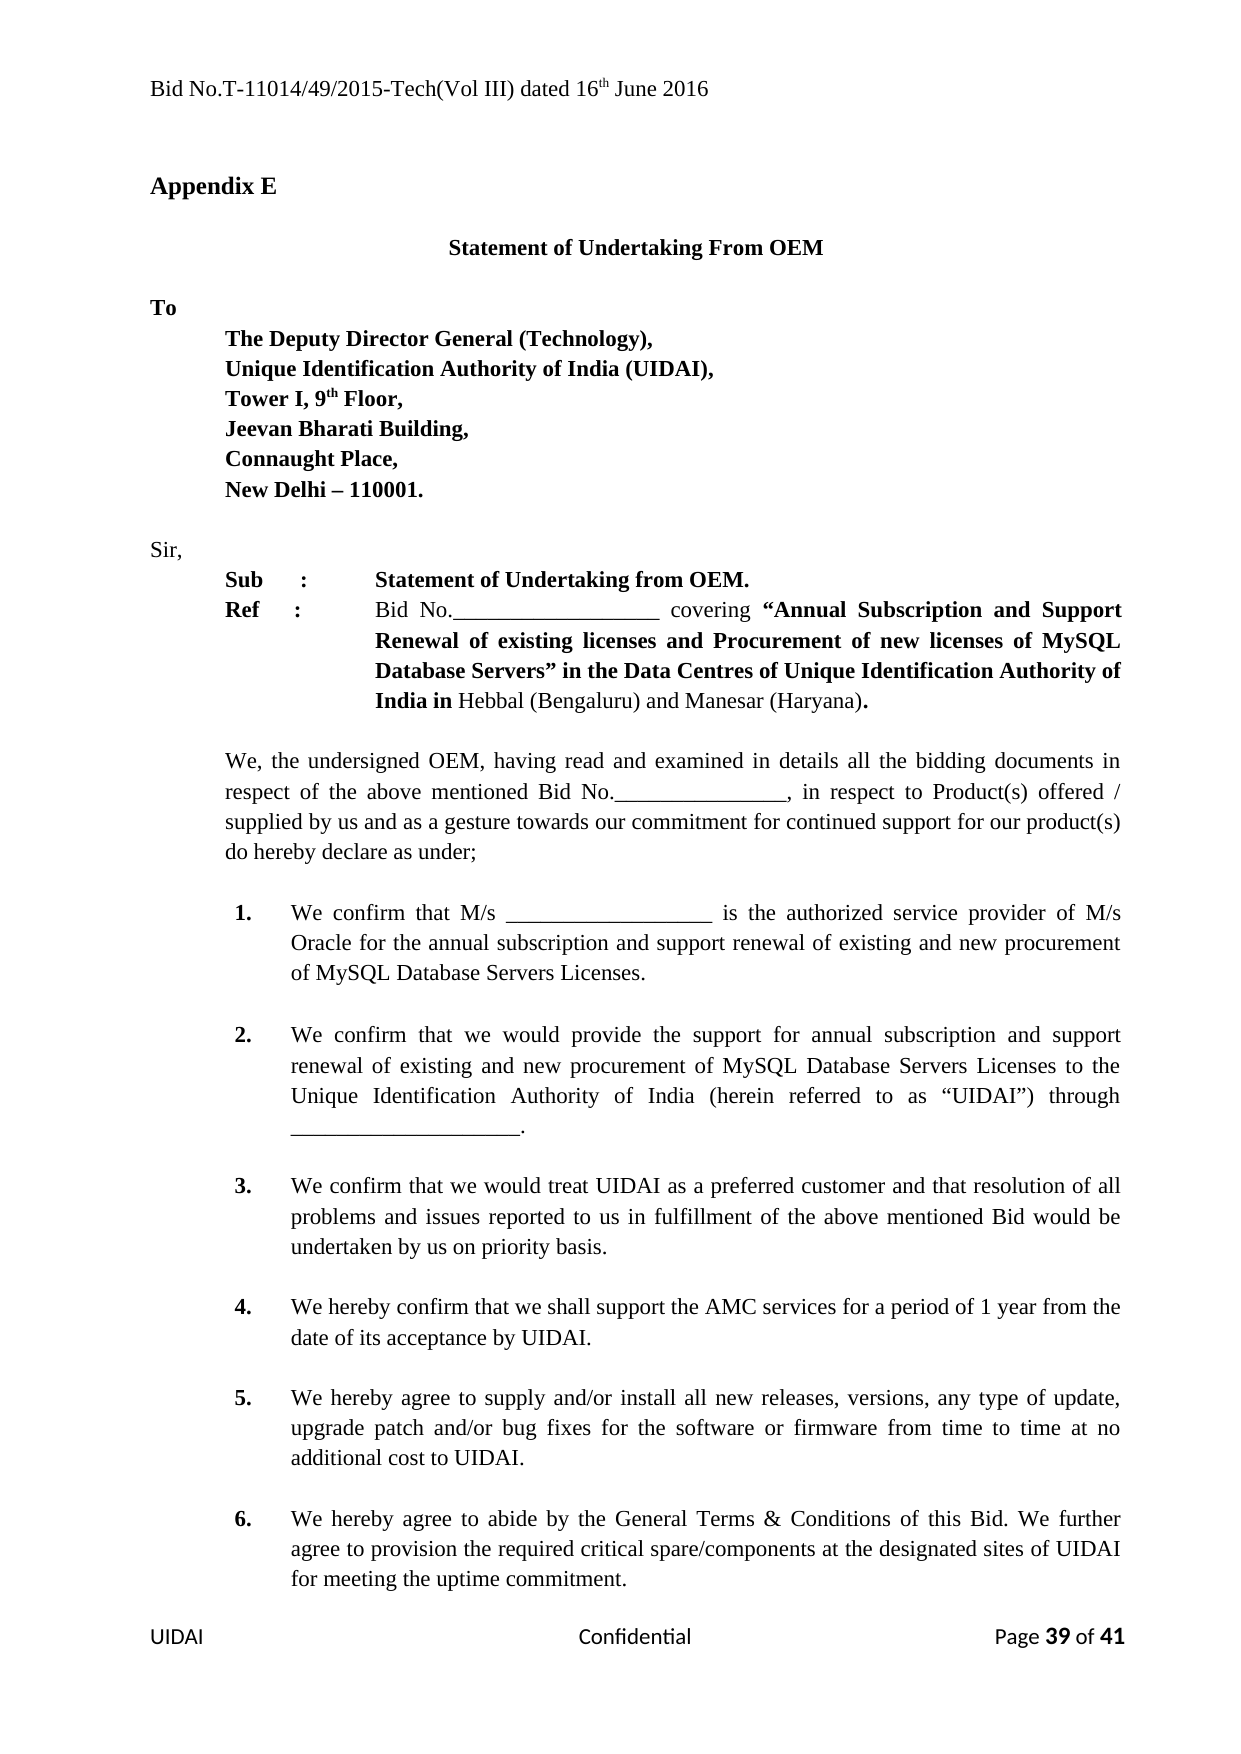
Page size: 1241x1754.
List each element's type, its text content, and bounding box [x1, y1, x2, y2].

subtitle Appendix E [150, 171, 1122, 199]
text Tower I, 9th Floor, [150, 385, 1122, 411]
text To [150, 294, 1122, 321]
list We confirm that we would treat UIDAI as a preferred customer and that resolution of all problems and issues reported to us in fulfillment of the above mentioned Bid would be undertaken by us on priority basis. [234, 1172, 1122, 1259]
text The Deputy Director General (Technology), [150, 325, 1122, 351]
list We hereby agree to abide by the General Terms & Conditions of this Bid. We further agree to provision the required critical spare/components at the designated sites of UIDAI for meeting the uptime commitment. [234, 1505, 1122, 1592]
text Sub : Statement of Undertaking from OEM. [150, 566, 1122, 593]
text Statement of Undertaking From OEM [150, 234, 1122, 260]
text We, the undersigned OEM, having read and examined in details all the bidding documents in respect of the above mentioned Bid No._______________, in respect to Product(s) offered / supplied by us and as a gesture towards our commitment for continued support for our product(s) do hereby declare as under; [225, 748, 1122, 864]
list We hereby confirm that we shall support the AMC services for a period of 1 year from the date of its acceptance by UIDAI. [234, 1293, 1122, 1350]
text New Delhi – 110001. [150, 476, 1122, 502]
list We confirm that we would provide the support for annual subscription and support renewal of existing and new procurement of MySQL Database Servers Licenses to the Unique Identification Authority of India (herein referred to as “UIDAI”) through ____________________. [234, 1021, 1122, 1138]
list We hereby agree to supply and/or install all new releases, versions, any type of update, upgrade patch and/or bug fixes for the software or firmware from time to time at no additional cost to UIDAI. [234, 1384, 1122, 1471]
text Sir, [150, 536, 1122, 562]
text Unique Identification Authority of India (UIDAI), [150, 355, 1122, 381]
list We confirm that M/s __________________ is the authorized service provider of M/s Oracle for the annual subscription and support renewal of existing and new procurement of MySQL Database Servers Licenses. [234, 899, 1122, 985]
text Connaught Place, [150, 446, 1122, 472]
text Ref : Bid No.__________________ covering “Annual Subscription and Support Renewal of existing licenses and Procurement of new licenses of MySQL Database Servers” in the Data Centres of Unique Identification Authority of India in Hebbal (Bengaluru) and Manesar (Haryana). [225, 597, 1122, 713]
text Jeevan Bharati Building, [150, 415, 1122, 442]
